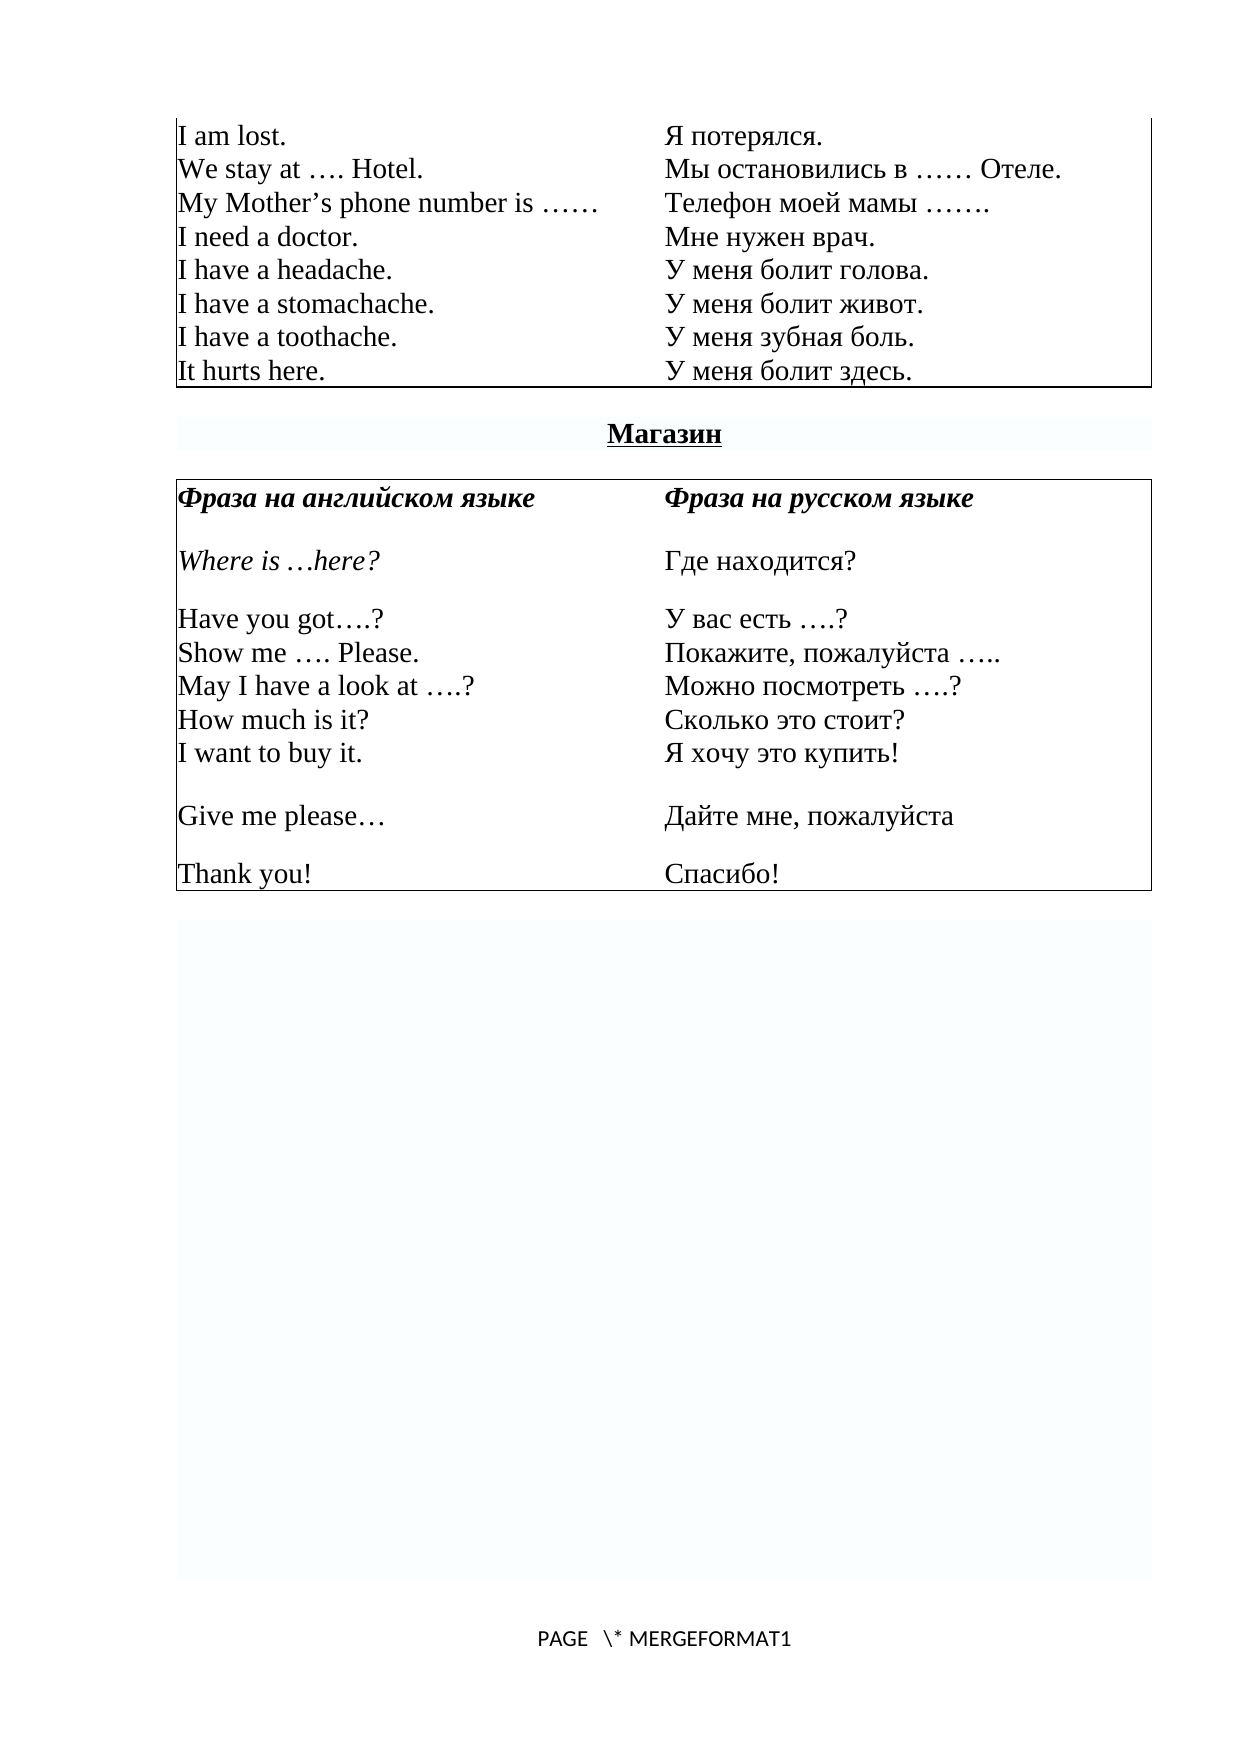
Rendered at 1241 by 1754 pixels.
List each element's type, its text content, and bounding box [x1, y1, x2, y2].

table_cell It hurts here. [177, 353, 664, 386]
table_cell I want to buy it. Give me please… [177, 736, 664, 856]
table_cell Телефон моей мамы ……. [664, 185, 1151, 219]
table_cell May I have a look at ….? [177, 669, 664, 702]
table_cell Мне нужен врач. [664, 219, 1151, 252]
table_cell У меня болит живот. [664, 286, 1151, 319]
table_cell Show me …. Please. [177, 635, 664, 668]
table_cell I need a doctor. [177, 219, 664, 252]
table_cell Покажите, пожалуйста ….. [664, 635, 1151, 668]
table_cell Мы остановились в …… Отеле. [664, 152, 1151, 185]
table_cell У вас есть ….? [664, 601, 1151, 635]
table_cell Я потерялся. [664, 118, 1151, 152]
table_cell How much is it? [177, 702, 664, 736]
table_cell Have you got….? [177, 601, 664, 635]
table_cell I have a headache. [177, 252, 664, 286]
table_cell I have a toothache. [177, 319, 664, 353]
table_cell Thank you! [177, 856, 664, 890]
text Магазин [177, 417, 1152, 450]
table_cell У меня болит голова. [664, 252, 1151, 286]
table_cell I have a stomachache. [177, 286, 664, 319]
table_header Фраза на русском языке Где находится? [664, 480, 1151, 601]
table_cell I am lost. [177, 118, 664, 152]
table_cell My Mother’s phone number is …… [177, 185, 664, 219]
table_cell Можно посмотреть ….? [664, 669, 1151, 702]
table_cell У меня зубная боль. [664, 319, 1151, 353]
table_cell We stay at …. Hotel. [177, 152, 664, 185]
table_cell У меня болит здесь. [664, 353, 1151, 386]
table_cell Спасибо! [664, 856, 1151, 890]
table_cell Сколько это стоит? [664, 702, 1151, 736]
table_cell Я хочу это купить! Дайте мне, пожалуйста [664, 736, 1151, 856]
table_header Фраза на английском языке Where is …here? [177, 480, 664, 601]
